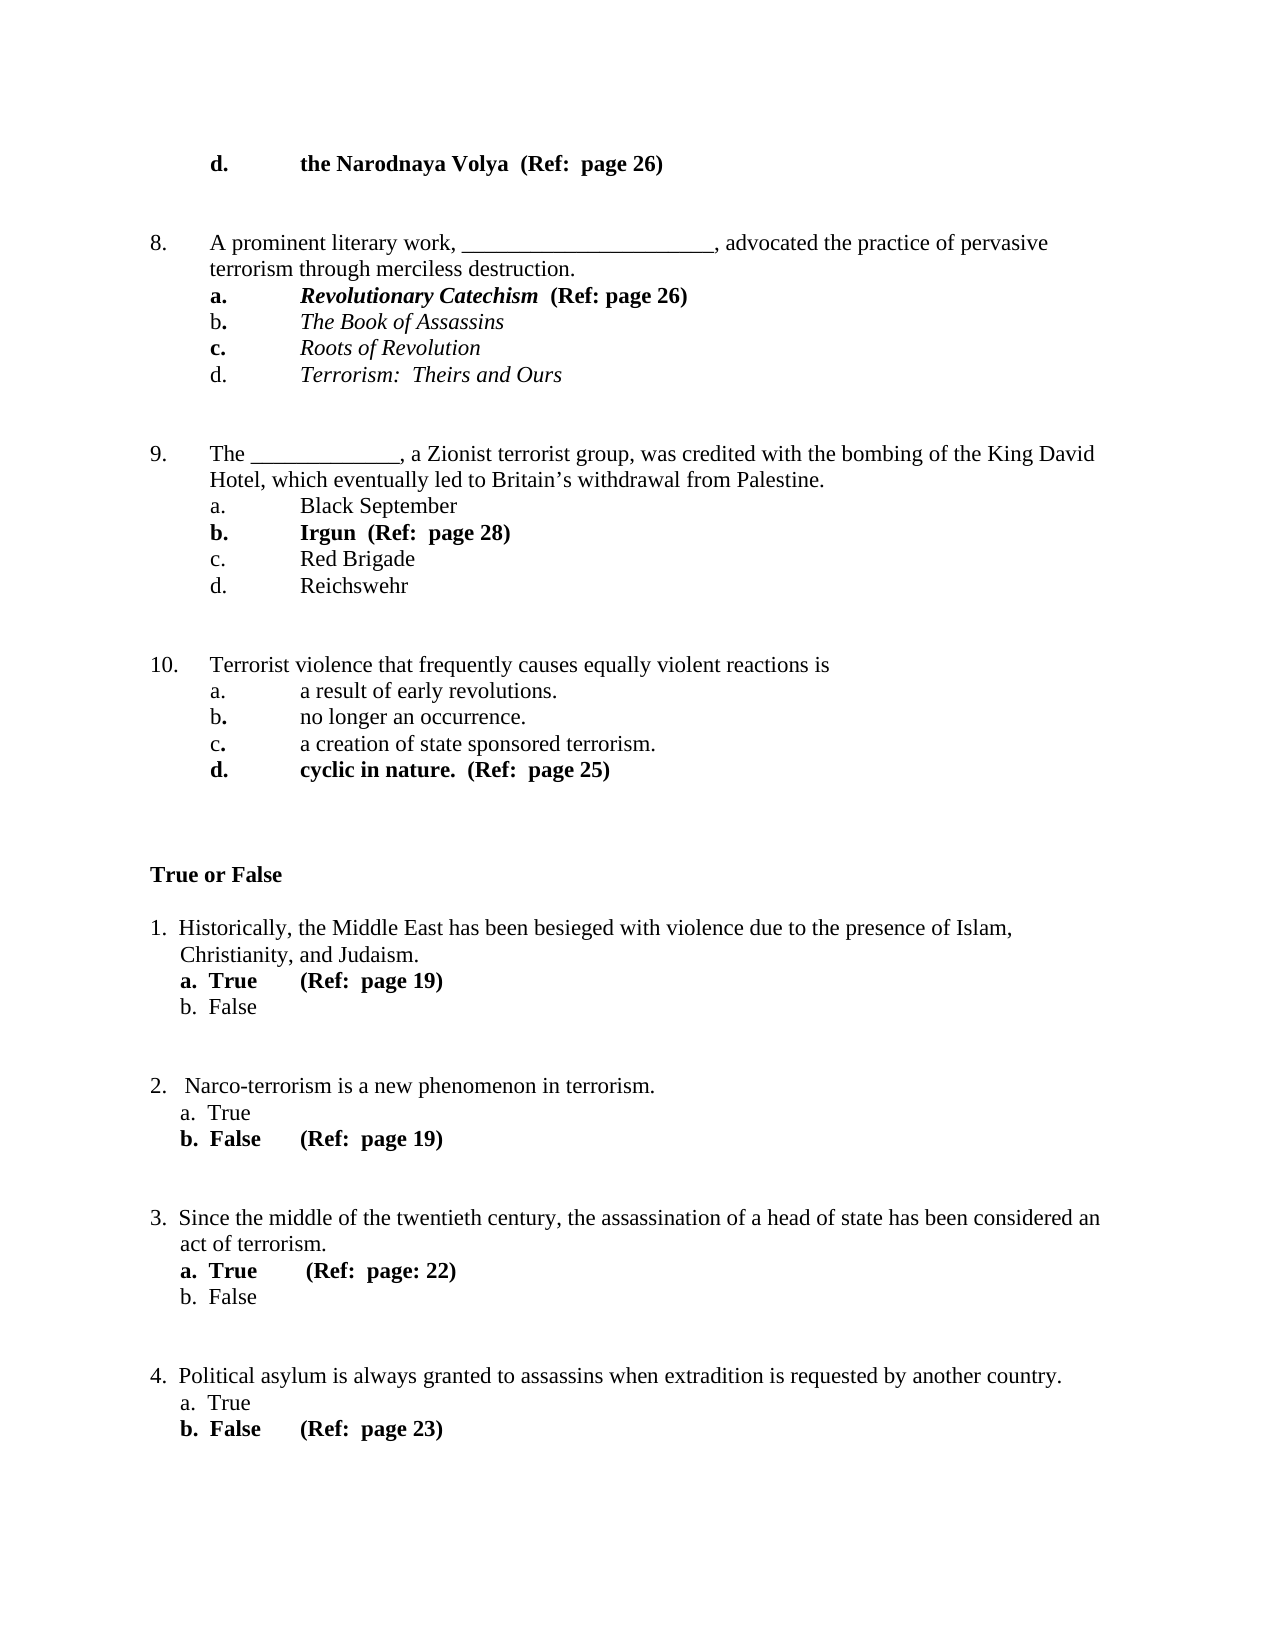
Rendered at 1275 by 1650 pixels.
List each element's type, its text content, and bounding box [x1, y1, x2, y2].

text a. Black September [150, 493, 1125, 519]
text b. False (Ref: page 19) [150, 1125, 1125, 1151]
text d. Terrorism: Theirs and Ours [150, 361, 1125, 387]
text b. False (Ref: page 23) [150, 1415, 1125, 1441]
text d. the Narodnaya Volya (Ref: page 26) [150, 150, 1125, 176]
text a. True (Ref: page: 22) [150, 1257, 1125, 1283]
text d. cyclic in nature. (Ref: page 25) [150, 756, 1125, 782]
text 10. Terrorist violence that frequently causes equally violent reactions is [150, 651, 1125, 677]
text 1. Historically, the Middle East has been besieged with violence due to the presence of Islam, Christianity, and Judaism. [150, 914, 1125, 967]
text 8. A prominent literary work, ______________________, advocated the practice of pervasive terrorism through merciless destruction. [150, 229, 1125, 282]
text b. Irgun (Ref: page 28) [150, 519, 1125, 545]
text d. Reichswehr [150, 572, 1125, 598]
text c. Roots of Revolution [150, 334, 1125, 361]
text 4. Political asylum is always granted to assassins when extradition is requested by another country. [150, 1362, 1125, 1389]
text 2. Narco-terrorism is a new phenomenon in terrorism. [150, 1072, 1125, 1099]
text c. Red Brigade [150, 545, 1125, 572]
text a. True (Ref: page 19) [150, 967, 1125, 993]
text b. False [150, 993, 1125, 1020]
text c. a creation of state sponsored terrorism. [150, 730, 1125, 756]
text 3. Since the middle of the twentieth century, the assassination of a head of state has been considered an act of terrorism. [150, 1204, 1125, 1257]
text 9. The _____________, a Zionist terrorist group, was credited with the bombing of the King David Hotel, which eventually led to Britain’s withdrawal from Palestine. [150, 440, 1125, 493]
text b. False [150, 1283, 1125, 1309]
text a. a result of early revolutions. [150, 677, 1125, 703]
text b. The Book of Assassins [150, 308, 1125, 334]
text a. True [150, 1389, 1125, 1415]
text True or False [150, 862, 1125, 888]
text a. True [150, 1099, 1125, 1125]
text b. no longer an occurrence. [150, 703, 1125, 730]
text a. Revolutionary Catechism (Ref: page 26) [150, 282, 1125, 308]
